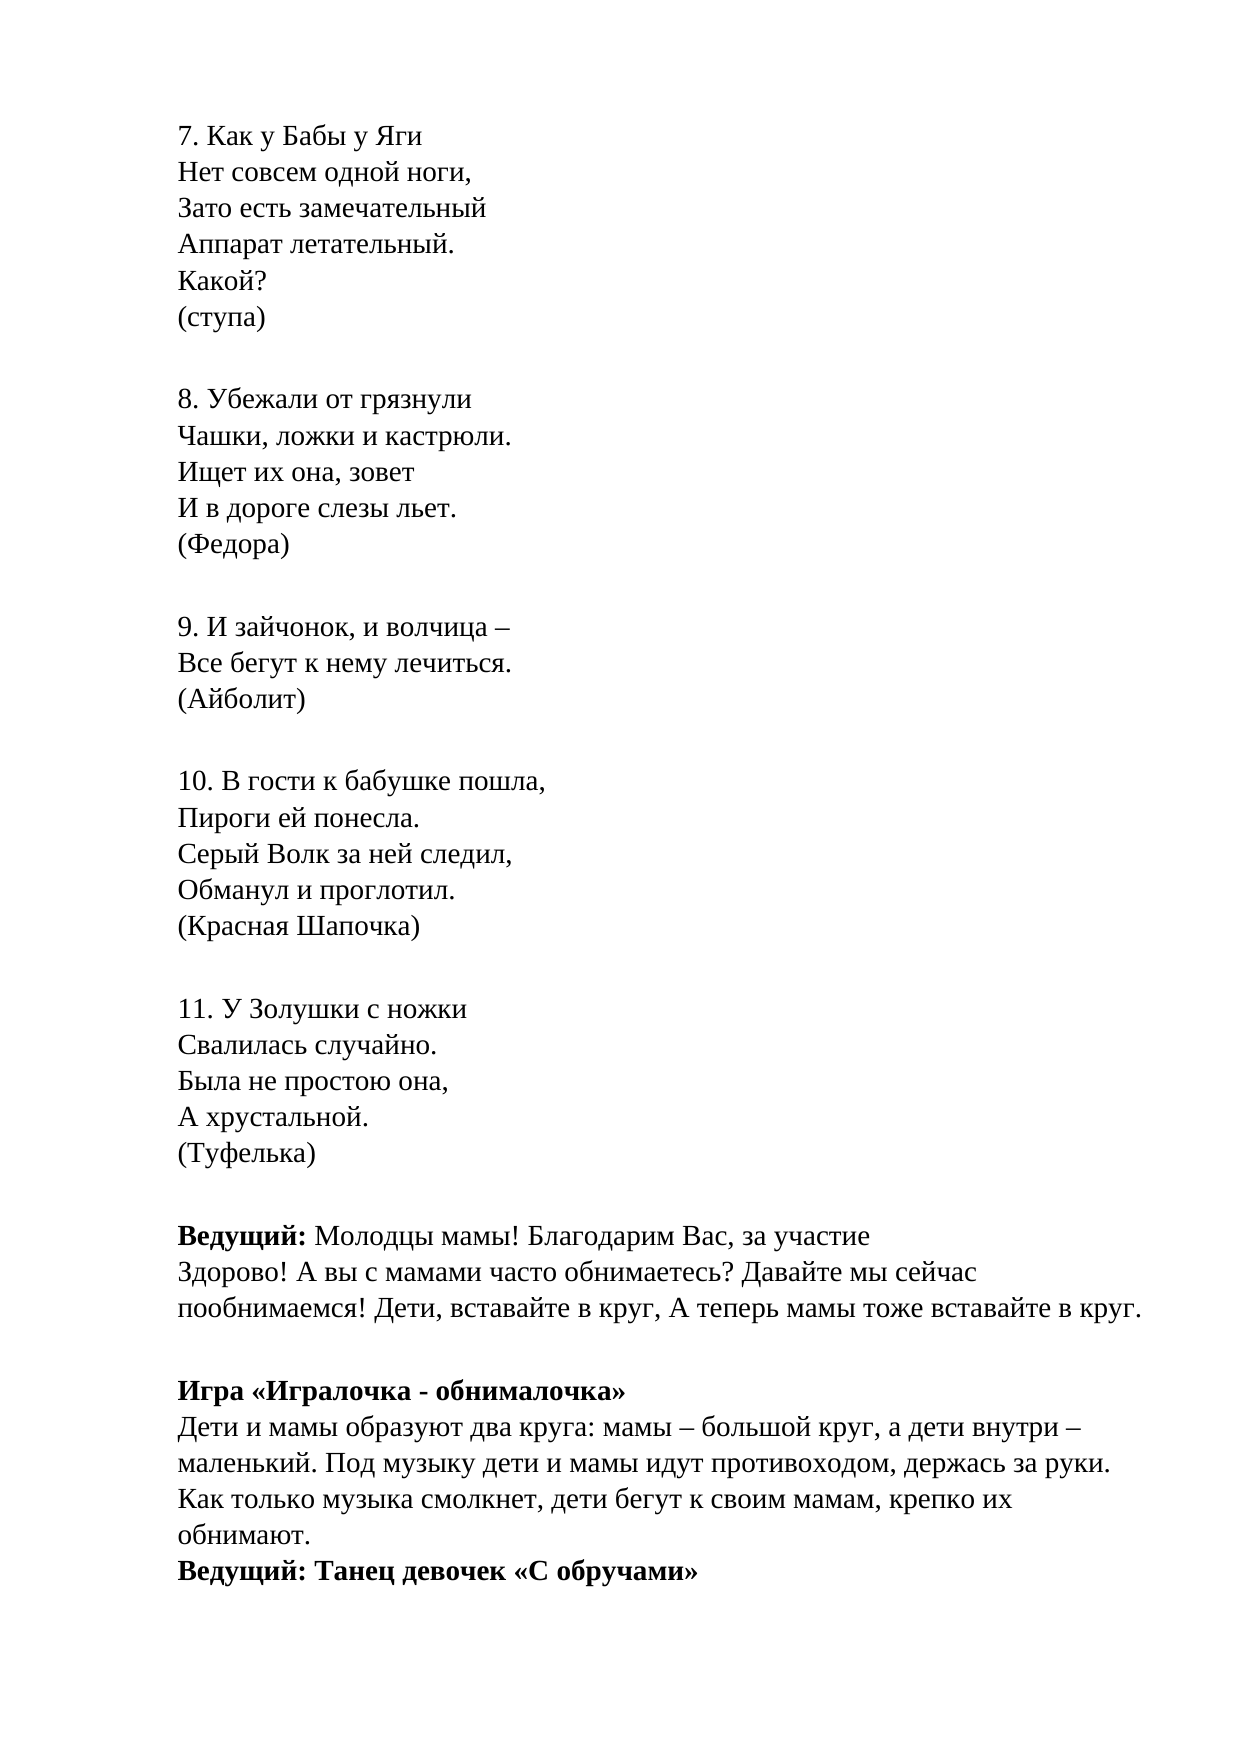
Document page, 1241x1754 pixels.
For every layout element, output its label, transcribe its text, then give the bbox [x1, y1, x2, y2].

text 10. В гости к бабушке пошла, Пироги ей понесла. Серый Волк за ней следил, Обманул и проглотил. (Красная Шапочка) [177, 763, 1152, 972]
text Ведущий: Молодцы мамы! Благодарим Вас, за участие Здорово! А вы с мамами часто обнимаетесь? Давайте мы сейчас пообнимаемся! Дети, вставайте в круг, А теперь мамы тоже вставайте в круг. [177, 1218, 1152, 1354]
text Игра «Игралочка - обнималочка» Дети и мамы образуют два круга: мамы – большой круг, а дети внутри – маленький. Под музыку дети и мамы идут противоходом, держась за руки. Как только музыка смолкнет, дети бегут к своим мамам, крепко их обнимают. Ведущий: Танец девочек «С обручами» [177, 1373, 1152, 1617]
text 7. Как у Бабы у Яги Нет совсем одной ноги, Зато есть замечательный Аппарат летательный. Какой? (ступа) [177, 118, 1152, 363]
text 11. У Золушки с ножки Свалилась случайно. Была не простою она, А хрустальной. (Туфелька) [177, 991, 1152, 1199]
text 8. Убежали от грязнули Чашки, ложки и кастрюли. Ищет их она, зовет И в дороге слезы льет. (Федора) [177, 381, 1152, 590]
text 9. И зайчонок, и волчица – Все бегут к нему лечиться. (Айболит) [177, 609, 1152, 745]
